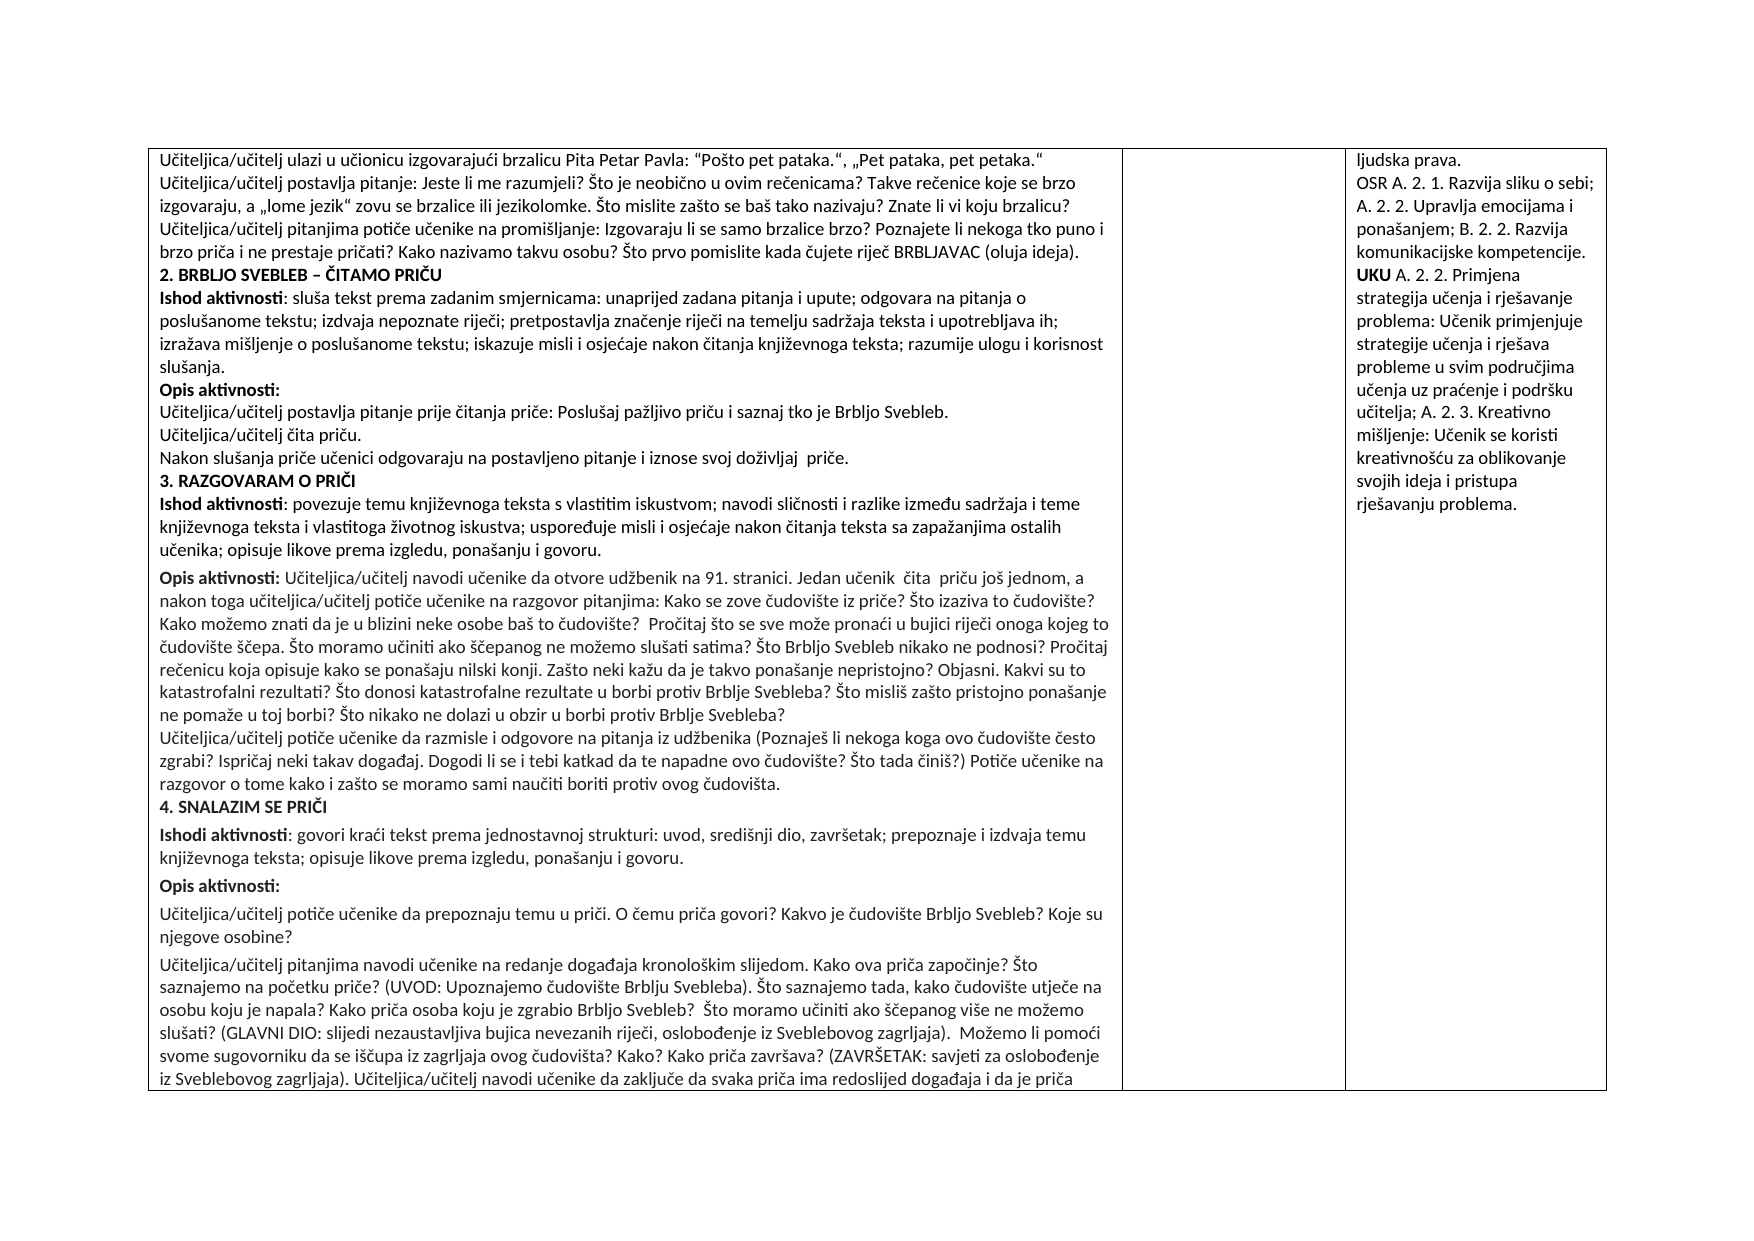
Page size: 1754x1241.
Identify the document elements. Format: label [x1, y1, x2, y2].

table_cell [1346, 149, 1606, 1090]
table_cell [1123, 149, 1345, 1090]
table_cell [149, 149, 1122, 1090]
